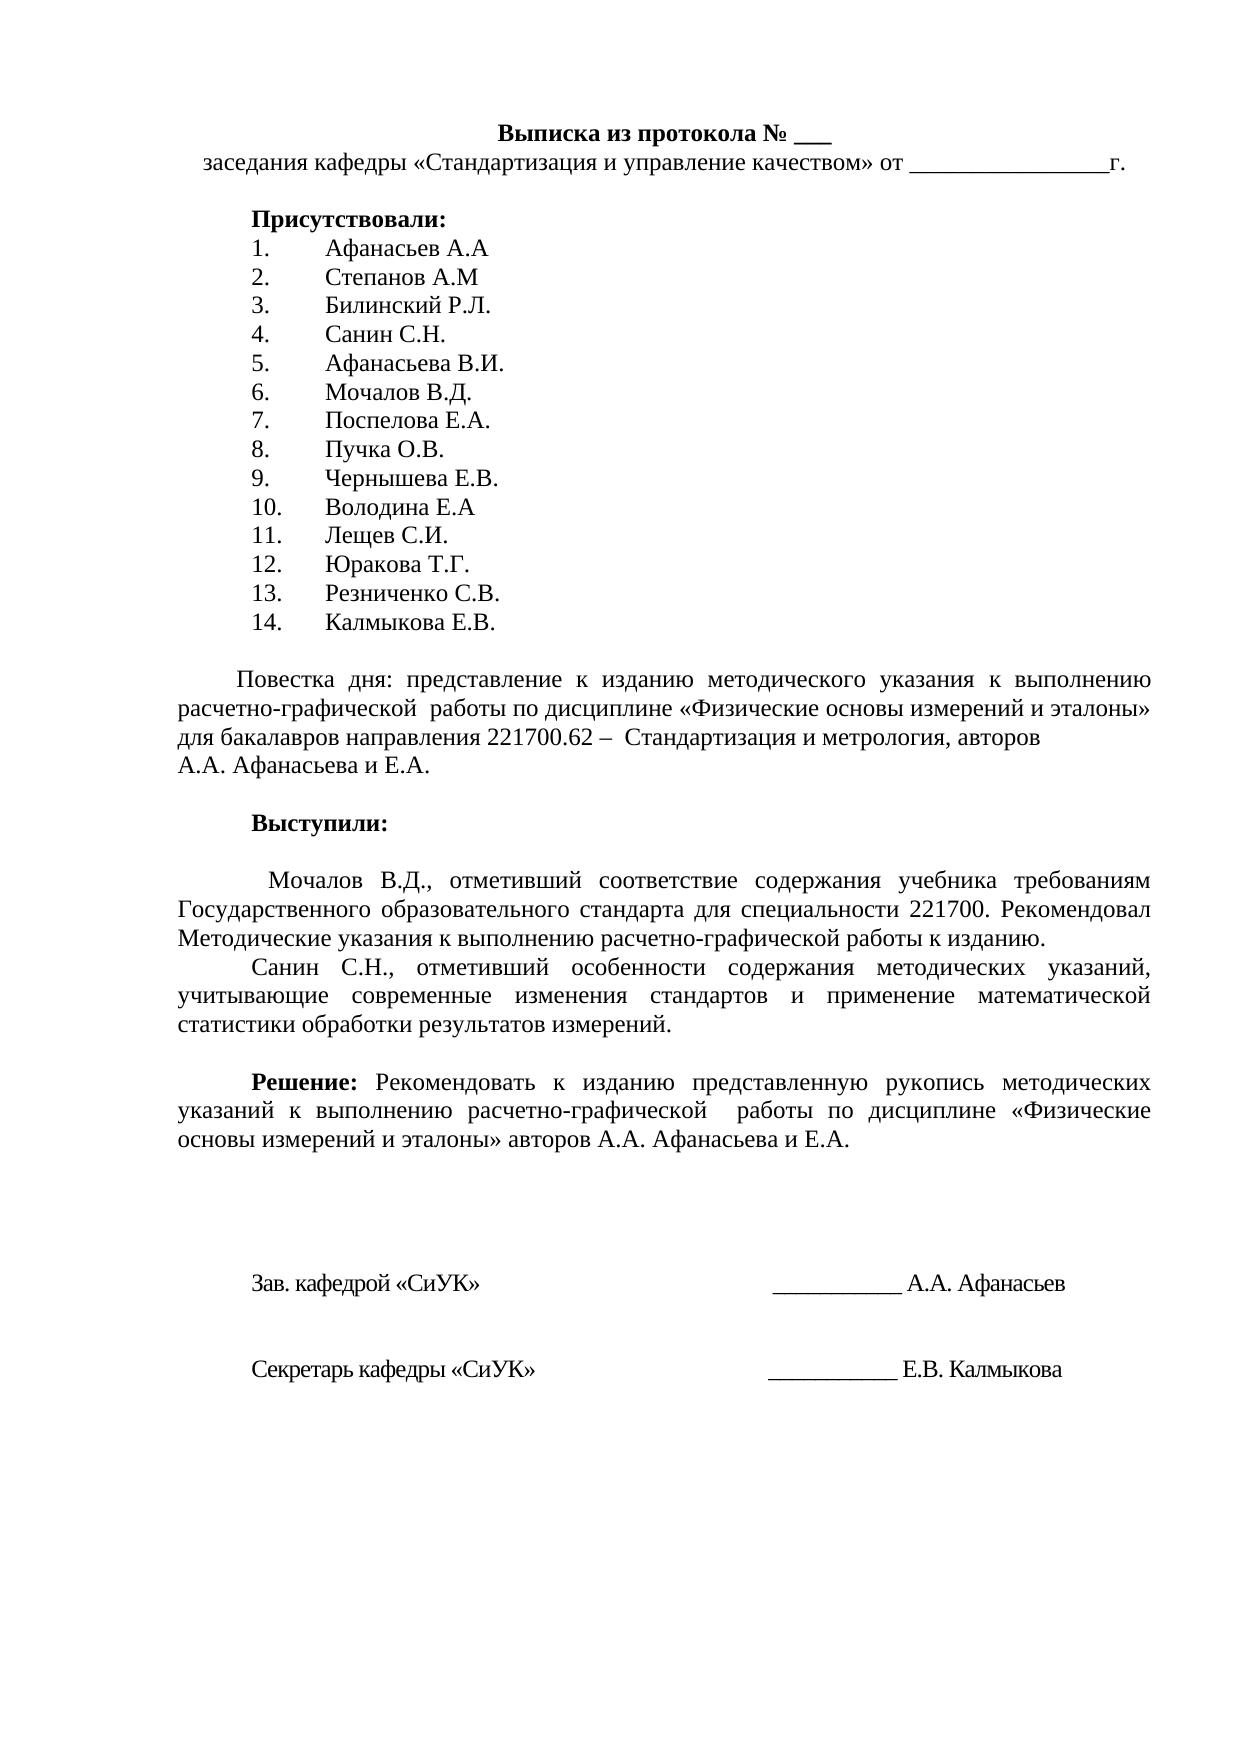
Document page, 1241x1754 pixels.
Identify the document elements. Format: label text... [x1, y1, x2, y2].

list Афанасьев А.А [177, 233, 1152, 262]
list Поспелова Е.А. [177, 406, 1152, 434]
list Юракова Т.Г. [177, 549, 1152, 578]
text заседания кафедры «Cтандартизация и управление качеством» от ________________г. [177, 147, 1152, 176]
list Резниченко С.В. [177, 578, 1152, 607]
text Присутствовали: [177, 204, 1152, 233]
list Калмыкова Е.В. [177, 607, 1152, 636]
list Чернышева Е.В. [177, 463, 1152, 492]
text Повестка дня: представление к изданию методического указания к выполнению расчетно-графической работы по дисциплине «Физические основы измерений и эталоны» для бакалавров направления 221700.62 – Стандартизация и метрология, авторов [177, 664, 1152, 751]
text Секретарь кафедры «СиУК» ___________ Е.В. Калмыкова [177, 1354, 1152, 1383]
text Выписка из протокола № ___ [177, 118, 1152, 147]
text Зав. кафедрой «СиУК» ___________ А.А. Афанасьев [177, 1268, 1152, 1297]
text Санин С.Н., отметивший особенности содержания методических указаний, учитывающие современные изменения стандартов и применение математической статистики обработки результатов измерений. [177, 952, 1152, 1038]
text Решение: Рекомендовать к изданию представленную рукопись методических указаний к выполнению расчетно-графической работы по дисциплине «Физические основы измерений и эталоны» авторов А.А. Афанасьева и Е.А. [177, 1067, 1152, 1153]
list Мочалов В.Д. [177, 377, 1152, 406]
text Мочалов В.Д., отметивший соответствие содержания учебника требованиям Государственного образовательного стандарта для специальности 221700. Рекомендовал Методические указания к выполнению расчетно-графической работы к изданию. [177, 866, 1152, 952]
list Билинский Р.Л. [177, 291, 1152, 319]
list Лещев С.И. [177, 521, 1152, 549]
list Пучка О.В. [177, 434, 1152, 463]
list Степанов А.М [177, 262, 1152, 291]
text А.А. Афанасьева и Е.А. [177, 751, 1152, 779]
list Афанасьева В.И. [177, 348, 1152, 377]
text Выступили: [177, 808, 1152, 837]
list Володина Е.А [177, 492, 1152, 521]
list Санин С.Н. [177, 319, 1152, 348]
